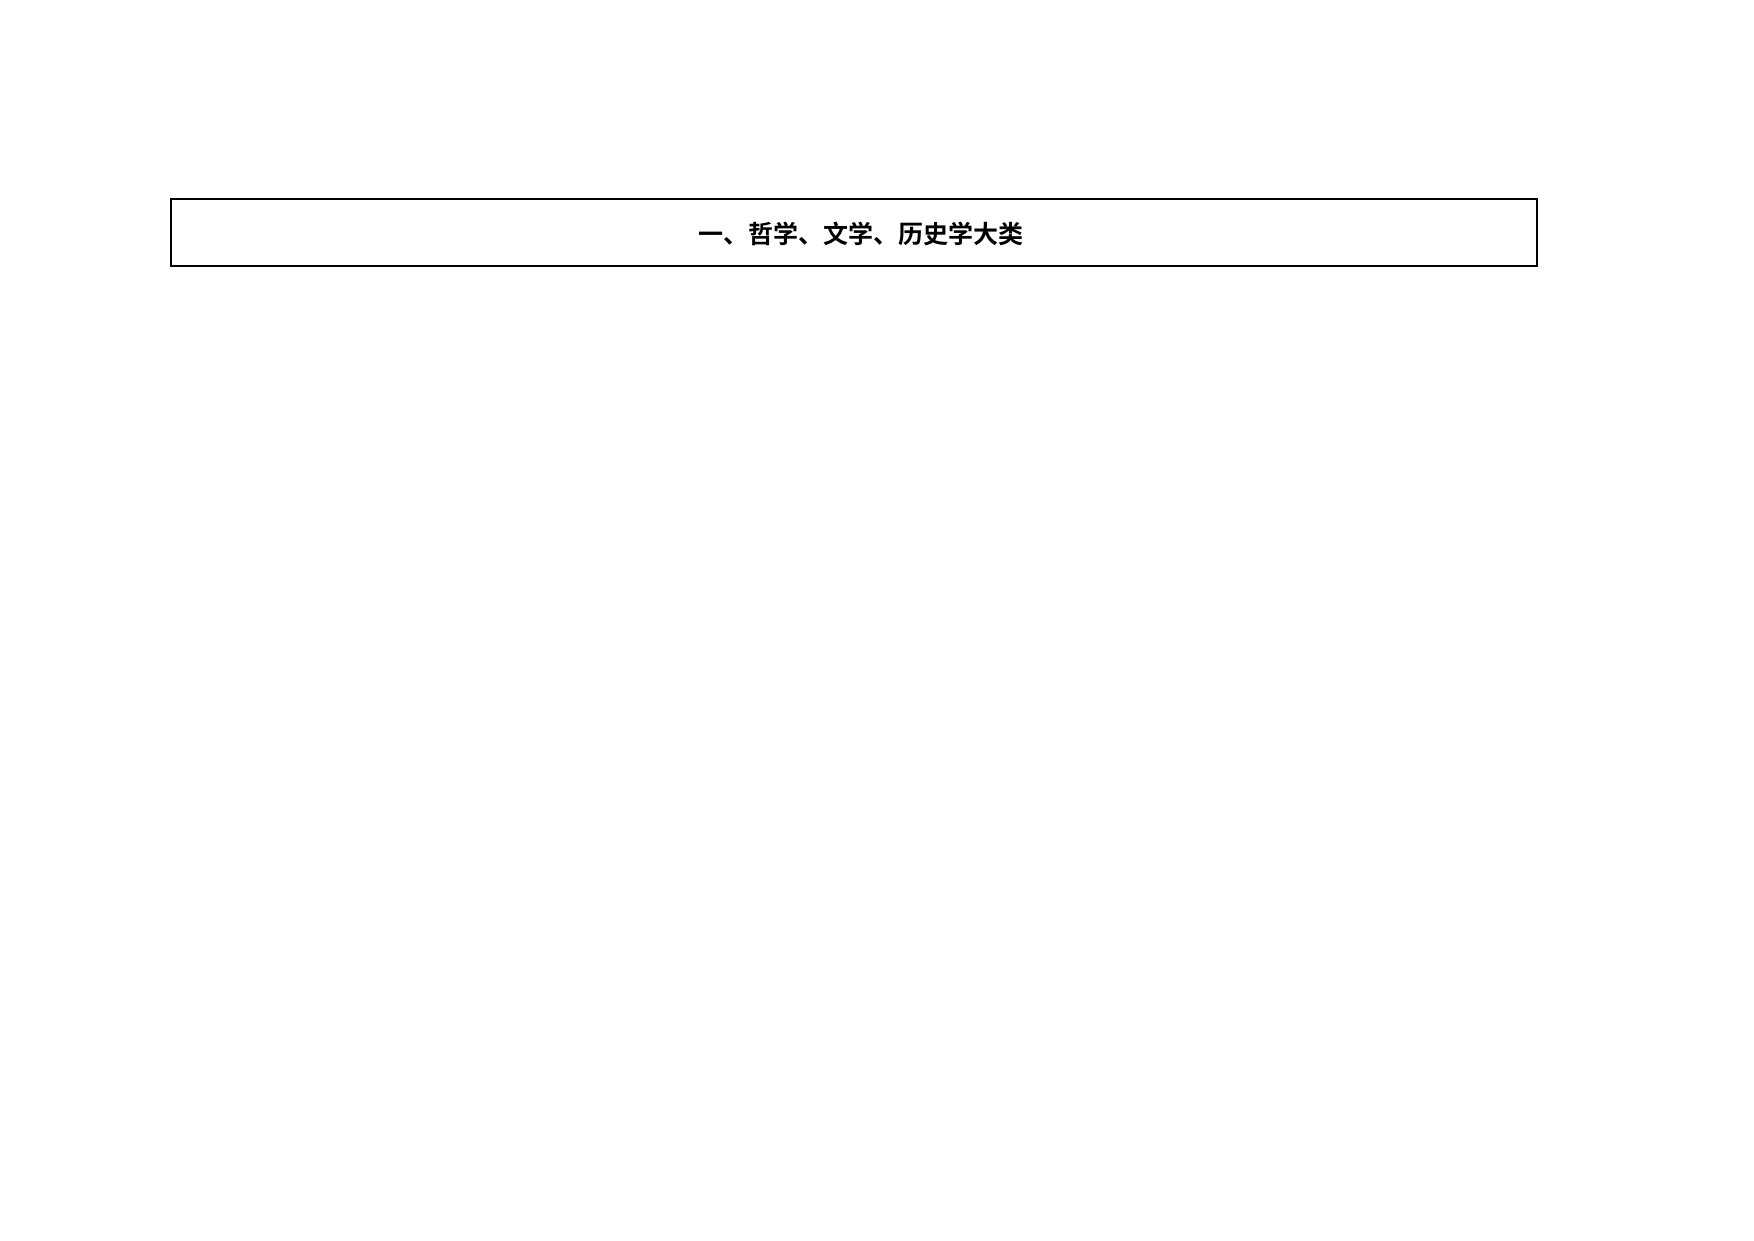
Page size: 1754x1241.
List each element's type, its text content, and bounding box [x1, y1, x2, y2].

table_header 一、哲学、文学、历史学大类 [172, 200, 1536, 265]
